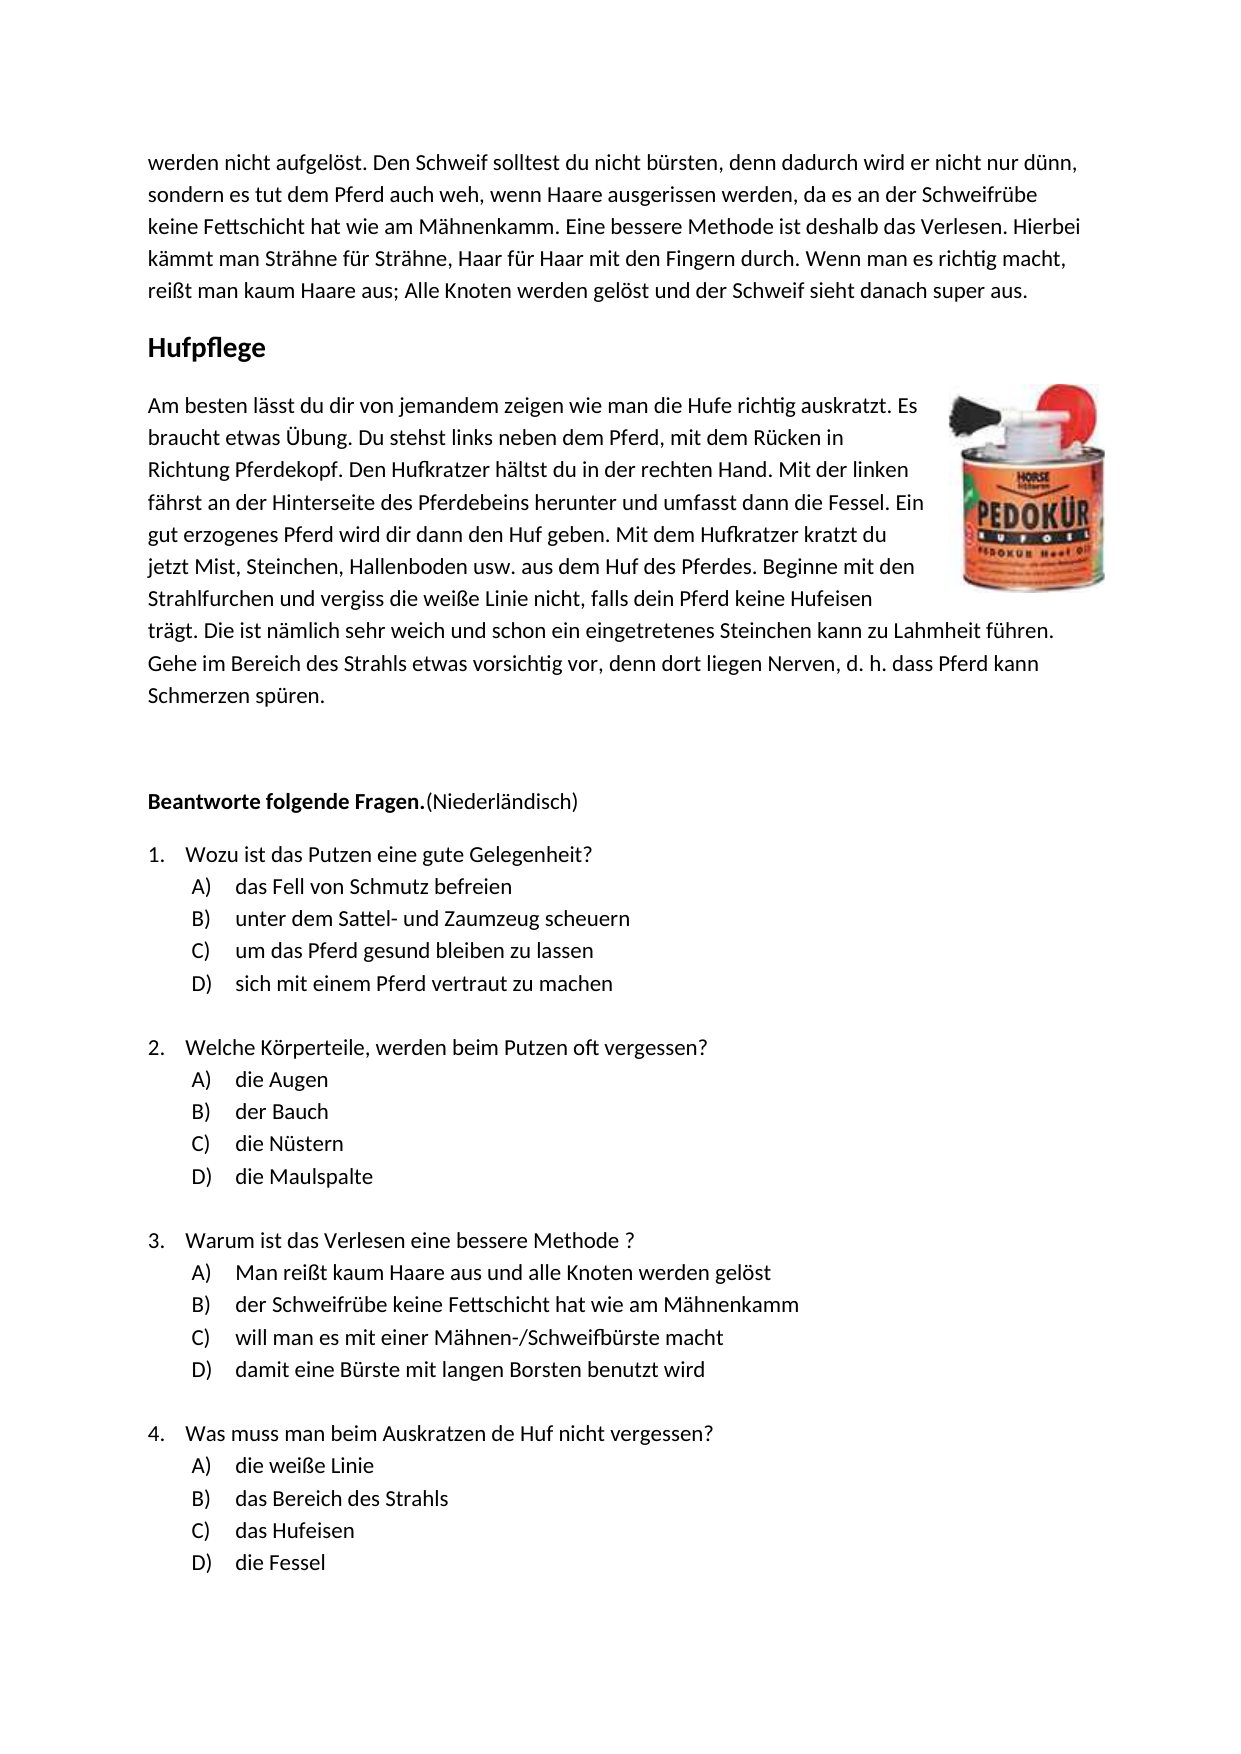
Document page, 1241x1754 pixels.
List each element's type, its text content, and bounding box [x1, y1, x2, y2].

list Welche Körperteile, werden beim Putzen oft vergessen? [148, 1033, 1093, 1061]
list damit eine Bürste mit langen Borsten benutzt wird [191, 1355, 1093, 1415]
list die Fessel [191, 1548, 1093, 1576]
text Hufpflege [148, 329, 1093, 365]
list Was muss man beim Auskratzen de Huf nicht vergessen? [148, 1419, 1093, 1447]
list der Bauch [191, 1097, 1093, 1125]
list die Nüstern [191, 1129, 1093, 1158]
text Am besten lässt du dir von jemandem zeigen wie man die Hufe richtig auskratzt. Es braucht etwas Übung. Du stehst links neben dem Pferd, mit dem Rücken in Richtung Pferdekopf. Den Hufkratzer hältst du in der rechten Hand. Mit der linken fährst an der Hinterseite des Pferdebeins herunter und umfasst dann die Fessel. Ein gut erzogenes Pferd wird dir dann den Huf geben. Mit dem Hufkratzer kratzt du jetzt Mist, Steinchen, Hallenboden usw. aus dem Huf des Pferdes. Beginne mit den Strahlfurchen und vergiss die weiße Linie nicht, falls dein Pferd keine Hufeisen trägt. Die ist nämlich sehr weich und schon ein eingetretenes Steinchen kann zu Lahmheit führen. Gehe im Bereich des Strahls etwas vorsichtig vor, denn dort liegen Nerven, d. h. dass Pferd kann Schmerzen spüren. [148, 391, 1093, 709]
list um das Pferd gesund bleiben zu lassen [191, 936, 1093, 964]
picture [948, 384, 1105, 593]
list Wozu ist das Putzen eine gute Gelegenheit? [148, 840, 1093, 868]
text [148, 148, 1093, 304]
list Man reißt kaum Haare aus und alle Knoten werden gelöst [191, 1258, 1093, 1286]
list der Schweifrübe keine Fettschicht hat wie am Mähnenkamm [191, 1291, 1093, 1318]
list sich mit einem Pferd vertraut zu machen [191, 969, 1093, 1029]
list unter dem Sattel- und Zaumzeug scheuern [191, 904, 1093, 932]
text Beantworte folgende Fragen.(Niederländisch) [148, 787, 1093, 815]
list will man es mit einer Mähnen-/Schweifbürste macht [191, 1323, 1093, 1351]
list das Hufeisen [191, 1516, 1093, 1544]
list das Fell von Schmutz befreien [191, 872, 1093, 900]
list die weiße Linie [191, 1451, 1093, 1479]
list die Augen [191, 1065, 1093, 1093]
list Warum ist das Verlesen eine bessere Methode ? [148, 1226, 1093, 1254]
list das Bereich des Strahls [191, 1484, 1093, 1512]
list die Maulspalte [191, 1162, 1093, 1222]
